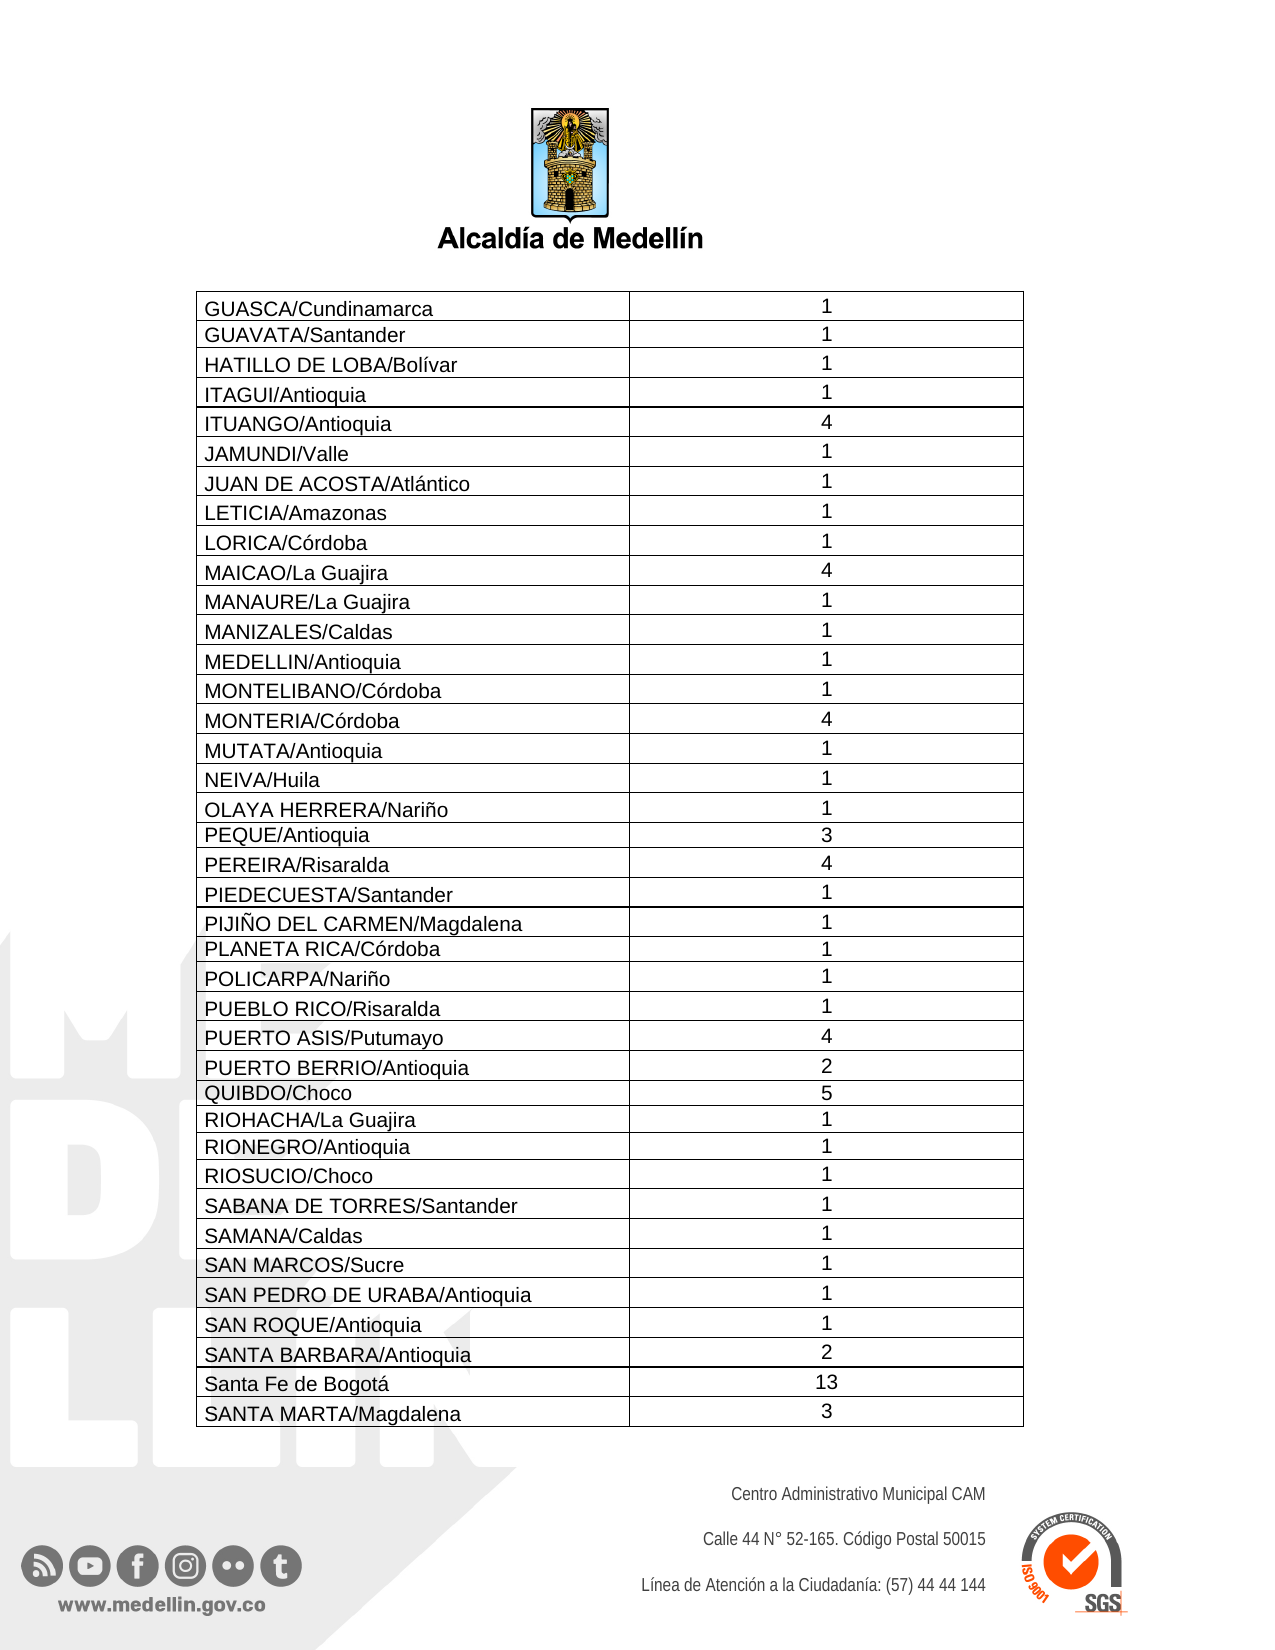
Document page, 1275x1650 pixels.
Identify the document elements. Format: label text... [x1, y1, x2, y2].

table_cell JAMUNDI/Valle [197, 437, 629, 466]
table_cell SAN PEDRO DE URABA/Antioquia [197, 1278, 629, 1307]
table_cell RIOSUCIO/Choco [197, 1160, 629, 1188]
table_cell 3 [630, 1397, 1023, 1426]
table_cell PLANETA RICA/Córdoba [197, 937, 629, 961]
table_cell 1 [630, 1133, 1023, 1158]
table_cell SAN ROQUE/Antioquia [197, 1308, 629, 1337]
table_cell 1 [630, 1219, 1023, 1248]
table_cell 1 [630, 586, 1023, 614]
table_cell 4 [630, 556, 1023, 584]
table_cell HATILLO DE LOBA/Bolívar [197, 348, 629, 377]
table_cell 1 [630, 675, 1023, 703]
table_cell 2 [630, 1051, 1023, 1080]
table_cell GUASCA/Cundinamarca [197, 292, 629, 320]
table_cell RIONEGRO/Antioquia [197, 1133, 629, 1158]
table_cell PIEDECUESTA/Santander [197, 878, 629, 906]
table_cell MEDELLIN/Antioquia [197, 645, 629, 673]
table_cell 1 [630, 878, 1023, 906]
table_cell 4 [630, 1021, 1023, 1050]
table_cell NEIVA/Huila [197, 764, 629, 792]
table_cell 1 [630, 437, 1023, 466]
table_cell 4 [630, 848, 1023, 877]
table_cell MAICAO/La Guajira [197, 556, 629, 584]
table_cell 2 [630, 1338, 1023, 1366]
table_cell JUAN DE ACOSTA/Atlántico [197, 467, 629, 495]
table_cell MANIZALES/Caldas [197, 615, 629, 644]
table_cell GUAVATA/Santander [197, 321, 629, 347]
table_cell PIJIÑO DEL CARMEN/Magdalena [197, 908, 629, 936]
table_cell SAMANA/Caldas [197, 1219, 629, 1248]
table_cell QUIBDO/Choco [197, 1081, 629, 1105]
table_cell 1 [630, 348, 1023, 377]
table_cell 1 [630, 793, 1023, 822]
table_cell 1 [630, 1278, 1023, 1307]
table_cell ITUANGO/Antioquia [197, 408, 629, 436]
table_cell 1 [630, 1189, 1023, 1218]
table_cell 1 [630, 496, 1023, 525]
table_cell 1 [630, 962, 1023, 991]
table_cell ITAGUI/Antioquia [197, 378, 629, 406]
table_cell 1 [630, 615, 1023, 644]
table_cell 1 [630, 1308, 1023, 1337]
table_cell MONTELIBANO/Córdoba [197, 675, 629, 703]
table_cell 4 [630, 704, 1023, 733]
table_cell LORICA/Córdoba [197, 526, 629, 555]
table_cell 1 [630, 378, 1023, 406]
table_cell 1 [630, 292, 1023, 320]
table_cell PUERTO BERRIO/Antioquia [197, 1051, 629, 1080]
table_cell OLAYA HERRERA/Nariño [197, 793, 629, 822]
table_cell 1 [630, 1249, 1023, 1277]
table_cell POLICARPA/Nariño [197, 962, 629, 991]
table_cell SANTA BARBARA/Antioquia [197, 1338, 629, 1366]
table_cell MANAURE/La Guajira [197, 586, 629, 614]
table_cell 1 [630, 908, 1023, 936]
table_cell 1 [630, 321, 1023, 347]
table_cell 1 [630, 1106, 1023, 1132]
table_cell MONTERIA/Córdoba [197, 704, 629, 733]
table_cell 1 [630, 1160, 1023, 1188]
table_cell MUTATA/Antioquia [197, 734, 629, 763]
table_cell 1 [630, 734, 1023, 763]
table_cell Santa Fe de Bogotá [197, 1368, 629, 1396]
table_cell 5 [630, 1081, 1023, 1105]
table_cell 1 [630, 467, 1023, 495]
table_cell PUEBLO RICO/Risaralda [197, 992, 629, 1020]
picture [0, 0, 1217, 1650]
table_cell PEREIRA/Risaralda [197, 848, 629, 877]
table_cell 13 [630, 1368, 1023, 1396]
table_cell RIOHACHA/La Guajira [197, 1106, 629, 1132]
table_cell 1 [630, 645, 1023, 673]
table_cell PEQUE/Antioquia [197, 823, 629, 847]
table_cell SANTA MARTA/Magdalena [197, 1397, 629, 1426]
table_cell 1 [630, 937, 1023, 961]
table_cell SAN MARCOS/Sucre [197, 1249, 629, 1277]
table_cell 1 [630, 526, 1023, 555]
table_cell 4 [630, 408, 1023, 436]
table_cell 3 [630, 823, 1023, 847]
table_cell 1 [630, 764, 1023, 792]
table_cell LETICIA/Amazonas [197, 496, 629, 525]
table_cell PUERTO ASIS/Putumayo [197, 1021, 629, 1050]
table_cell 1 [630, 992, 1023, 1020]
table_cell SABANA DE TORRES/Santander [197, 1189, 629, 1218]
